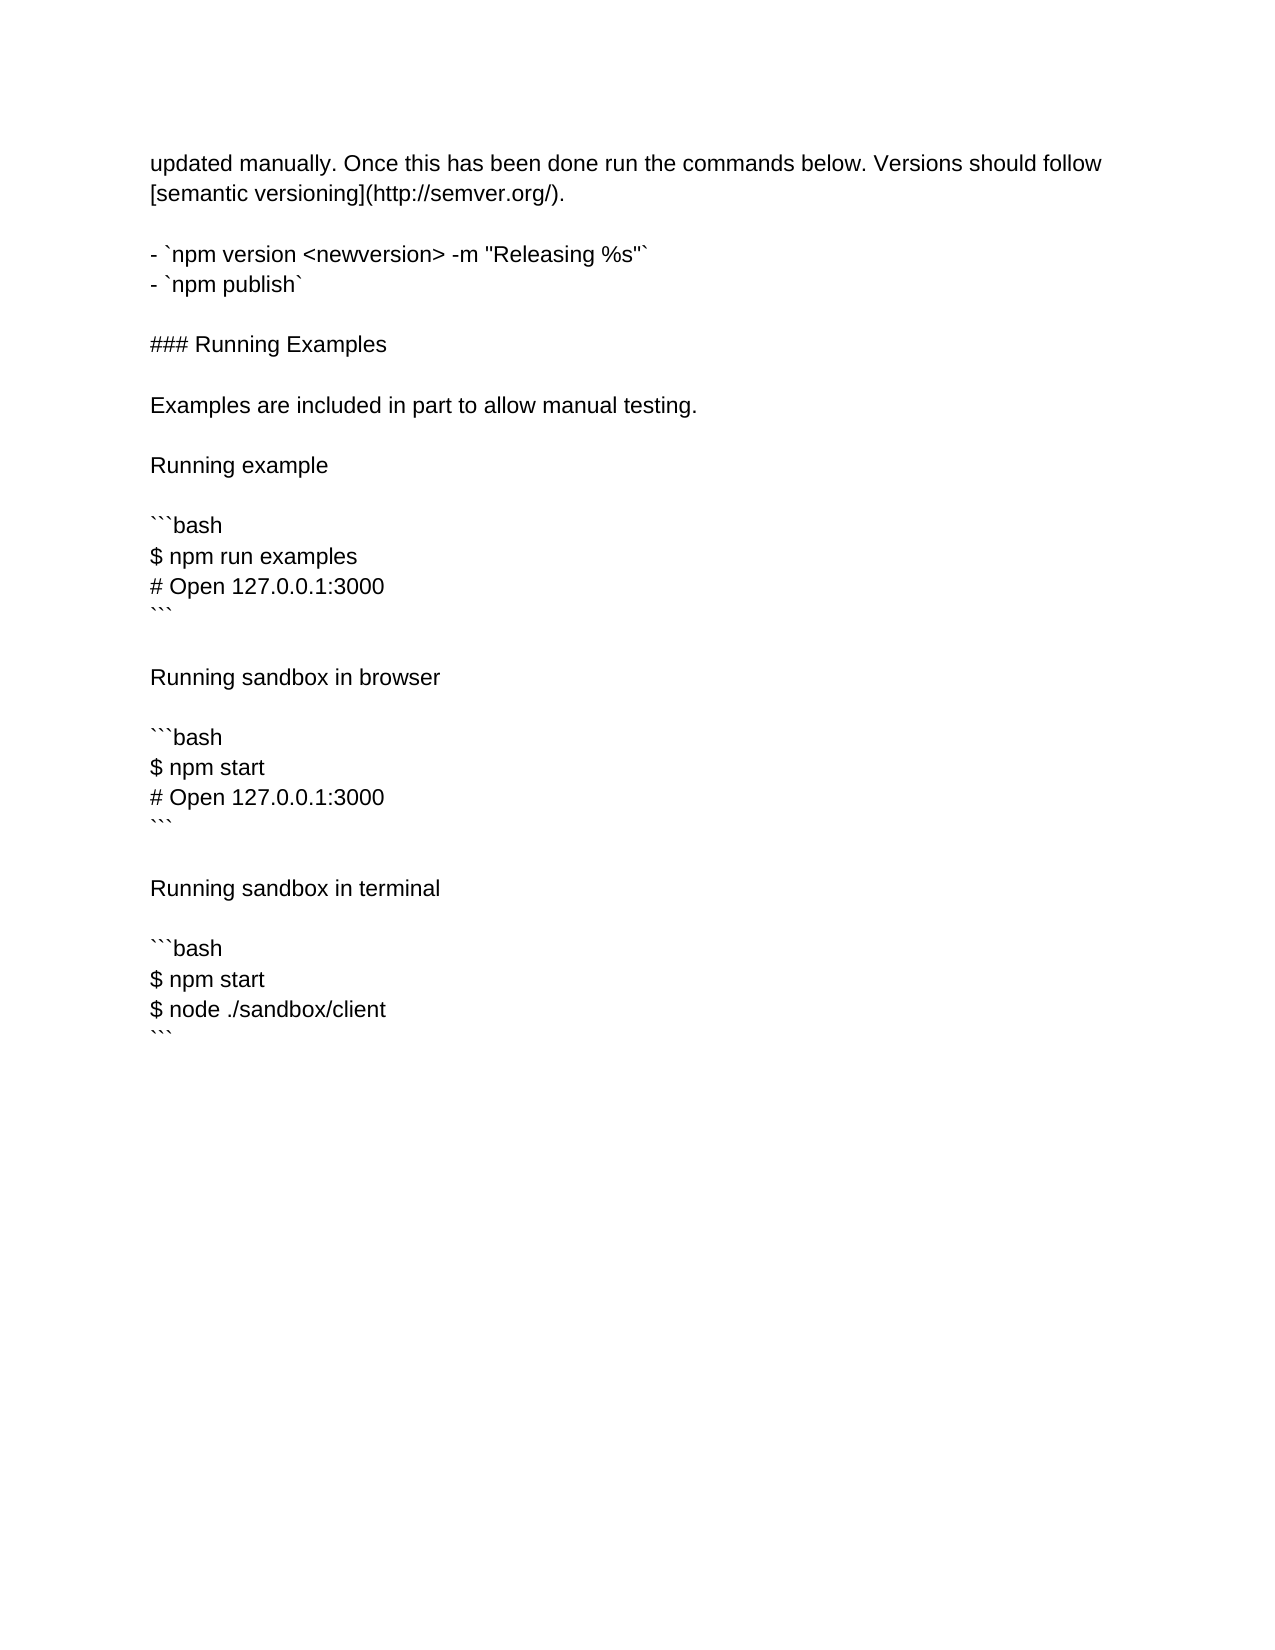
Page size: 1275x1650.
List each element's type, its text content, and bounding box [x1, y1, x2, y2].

text ```bash [150, 512, 1125, 539]
text $ npm start [150, 754, 1125, 781]
text - `npm version <newversion> -m "Releasing %s"` [150, 241, 1125, 267]
text $ npm run examples [150, 543, 1125, 569]
text Running sandbox in browser [150, 663, 1125, 690]
text $ npm start [150, 966, 1125, 992]
text ```bash [150, 935, 1125, 962]
text - `npm publish` [150, 271, 1125, 297]
text ``` [150, 603, 1125, 629]
text # Open 127.0.0.1:3000 [150, 784, 1125, 811]
text Running example [150, 452, 1125, 478]
text ```bash [150, 724, 1125, 750]
text ### Running Examples [150, 331, 1125, 358]
text # Open 127.0.0.1:3000 [150, 573, 1125, 599]
text ``` [150, 1026, 1125, 1052]
text Examples are included in part to allow manual testing. [150, 392, 1125, 418]
text Running sandbox in terminal [150, 875, 1125, 901]
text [150, 150, 1125, 207]
text $ node ./sandbox/client [150, 996, 1125, 1022]
text ``` [150, 814, 1125, 841]
